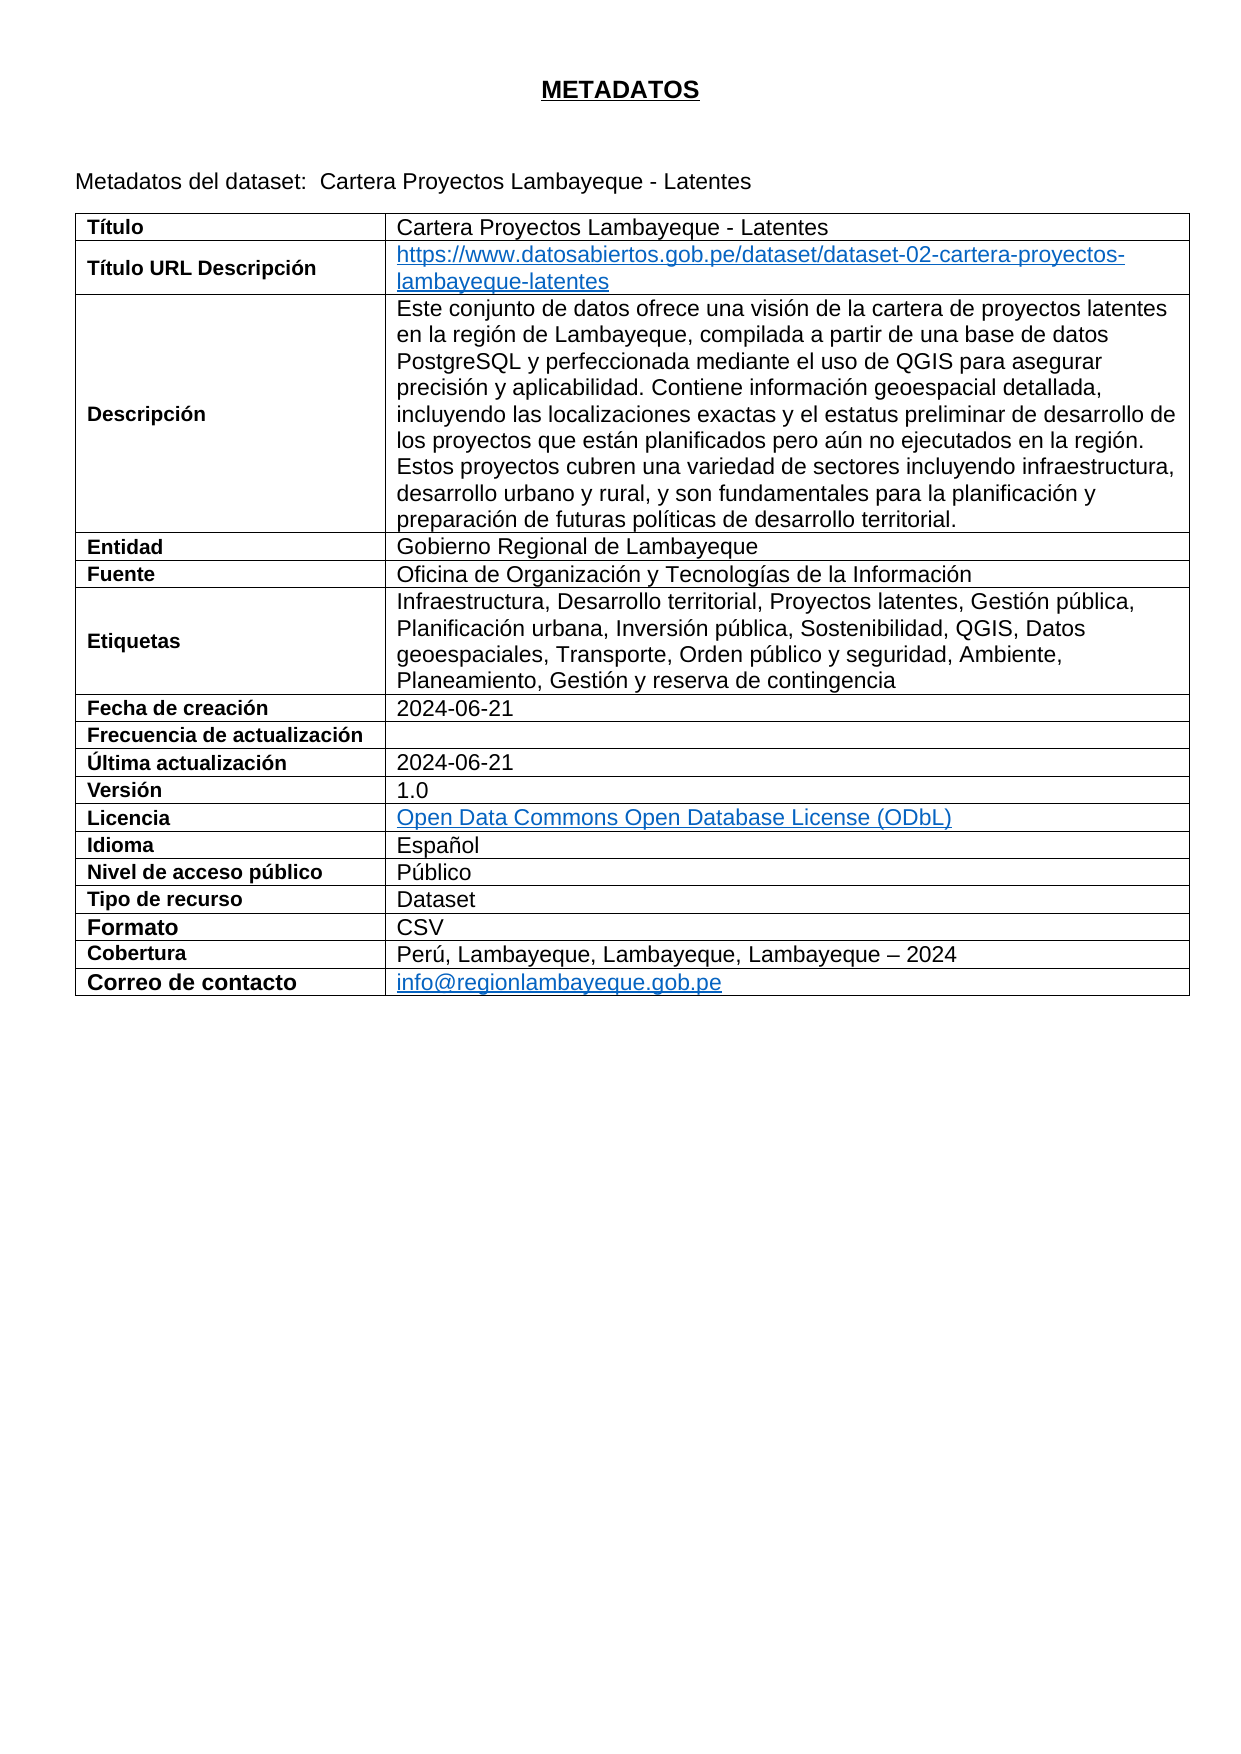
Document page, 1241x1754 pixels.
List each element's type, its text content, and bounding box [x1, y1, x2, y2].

table_header Título [76, 214, 385, 240]
table_cell Licencia [76, 804, 385, 831]
table_cell Última actualización [76, 749, 385, 776]
table_cell Fecha de creación [76, 695, 385, 721]
table_cell https://www.datosabiertos.gob.pe/dataset/dataset-02-cartera-proyectos-lambayeque-latentes [386, 241, 1189, 294]
table_cell 2024-06-21 [386, 749, 1189, 776]
table_cell Título URL Descripción [76, 241, 385, 294]
table_cell Dataset [386, 886, 1189, 913]
table_cell Idioma [76, 832, 385, 858]
table_cell Frecuencia de actualización [76, 722, 385, 748]
table_cell CSV [386, 914, 1189, 940]
table_cell 2024-06-21 [386, 695, 1189, 721]
text METADATOS [75, 75, 1165, 104]
table_cell Tipo de recurso [76, 886, 385, 913]
table_cell Perú, Lambayeque, Lambayeque, Lambayeque – 2024 [386, 941, 1189, 967]
table_header Cartera Proyectos Lambayeque - Latentes [386, 214, 1189, 240]
table_cell Correo de contacto [76, 969, 385, 995]
table_cell Público [386, 859, 1189, 885]
table_cell Etiquetas [76, 588, 385, 693]
table_cell 1.0 [386, 777, 1189, 803]
table_cell Gobierno Regional de Lambayeque [386, 533, 1189, 560]
table_cell Descripción [76, 295, 385, 532]
table_cell [386, 722, 1189, 748]
table_cell info@regionlambayeque.gob.pe [386, 969, 1189, 995]
table_cell Open Data Commons Open Database License (ODbL) [386, 804, 1189, 831]
table_cell Nivel de acceso público [76, 859, 385, 885]
table_cell Cobertura [76, 941, 385, 967]
table_cell Formato [76, 914, 385, 940]
text Metadatos del dataset: Cartera Proyectos Lambayeque - Latentes [75, 168, 1165, 194]
table_cell Versión [76, 777, 385, 803]
table_cell Este conjunto de datos ofrece una visión de la cartera de proyectos latentes en la región de Lambayeque, compilada a partir de una base de datos PostgreSQL y perfeccionada mediante el uso de QGIS para asegurar precisión y aplicabilidad. Contiene información geoespacial detallada, incluyendo las localizaciones exactas y el estatus preliminar de desarrollo de los proyectos que están planificados pero aún no ejecutados en la región. Estos proyectos cubren una variedad de sectores incluyendo infraestructura, desarrollo urbano y rural, y son fundamentales para la planificación y preparación de futuras políticas de desarrollo territorial. [386, 295, 1189, 532]
table_cell Fuente [76, 561, 385, 587]
table_cell Oficina de Organización y Tecnologías de la Información [386, 561, 1189, 587]
table_cell Infraestructura, Desarrollo territorial, Proyectos latentes, Gestión pública, Planificación urbana, Inversión pública, Sostenibilidad, QGIS, Datos geoespaciales, Transporte, Orden público y seguridad, Ambiente, Planeamiento, Gestión y reserva de contingencia [386, 588, 1189, 693]
table_cell Entidad [76, 533, 385, 560]
table_cell Español [386, 832, 1189, 858]
